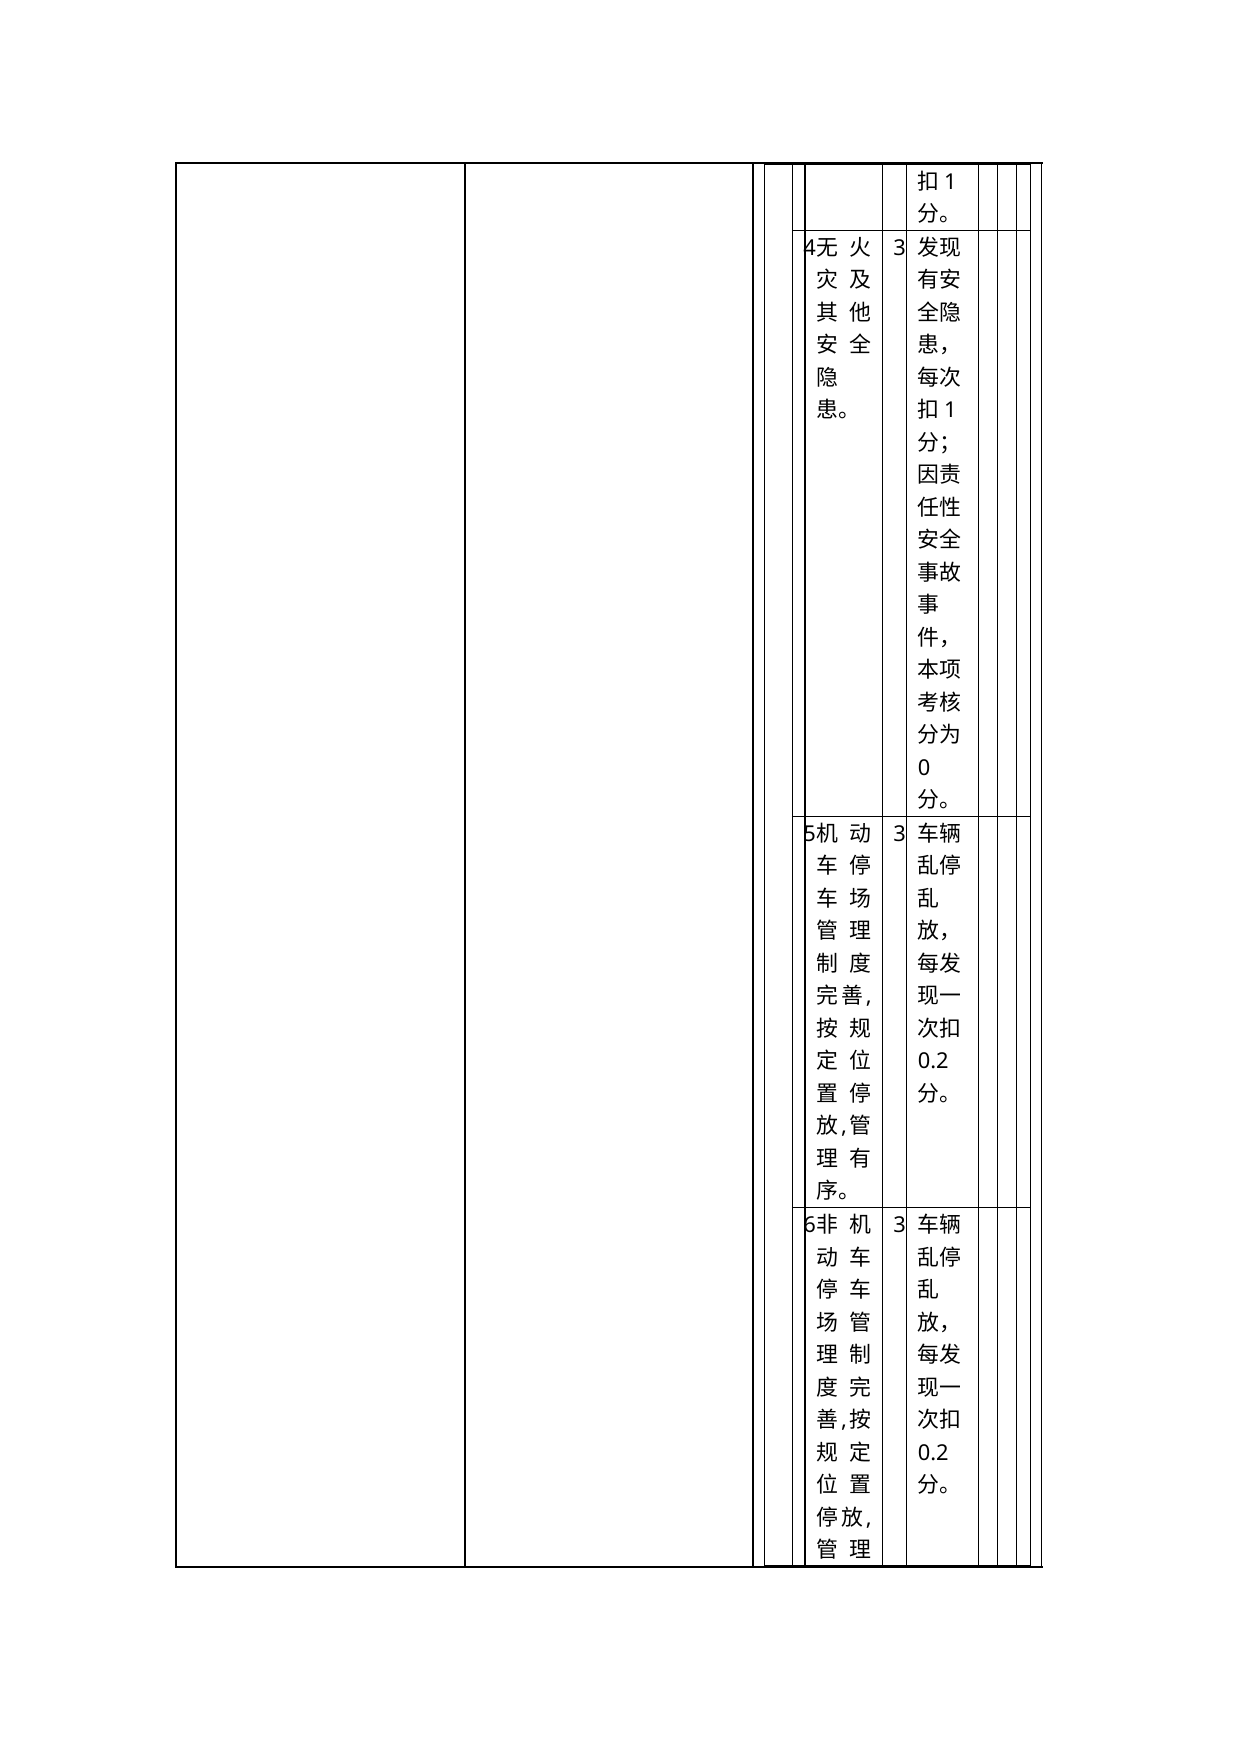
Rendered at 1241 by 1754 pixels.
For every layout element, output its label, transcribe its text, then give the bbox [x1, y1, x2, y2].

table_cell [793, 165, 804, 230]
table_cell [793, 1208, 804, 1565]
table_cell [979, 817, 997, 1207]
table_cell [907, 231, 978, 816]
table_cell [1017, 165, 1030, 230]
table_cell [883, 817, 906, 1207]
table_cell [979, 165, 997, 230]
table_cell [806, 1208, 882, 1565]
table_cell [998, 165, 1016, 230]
table_cell 1 [177, 164, 464, 1566]
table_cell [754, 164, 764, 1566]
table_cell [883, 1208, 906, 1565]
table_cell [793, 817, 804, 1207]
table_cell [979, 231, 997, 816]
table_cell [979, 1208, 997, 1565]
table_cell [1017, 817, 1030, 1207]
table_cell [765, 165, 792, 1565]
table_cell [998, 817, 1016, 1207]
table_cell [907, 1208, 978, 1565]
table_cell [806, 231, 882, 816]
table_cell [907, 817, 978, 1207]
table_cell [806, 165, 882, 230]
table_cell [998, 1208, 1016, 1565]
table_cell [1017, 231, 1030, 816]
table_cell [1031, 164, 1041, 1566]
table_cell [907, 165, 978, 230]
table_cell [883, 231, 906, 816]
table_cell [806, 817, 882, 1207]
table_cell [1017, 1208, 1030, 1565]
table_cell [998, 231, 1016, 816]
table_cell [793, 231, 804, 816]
table_cell ★ [466, 164, 752, 1566]
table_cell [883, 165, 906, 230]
